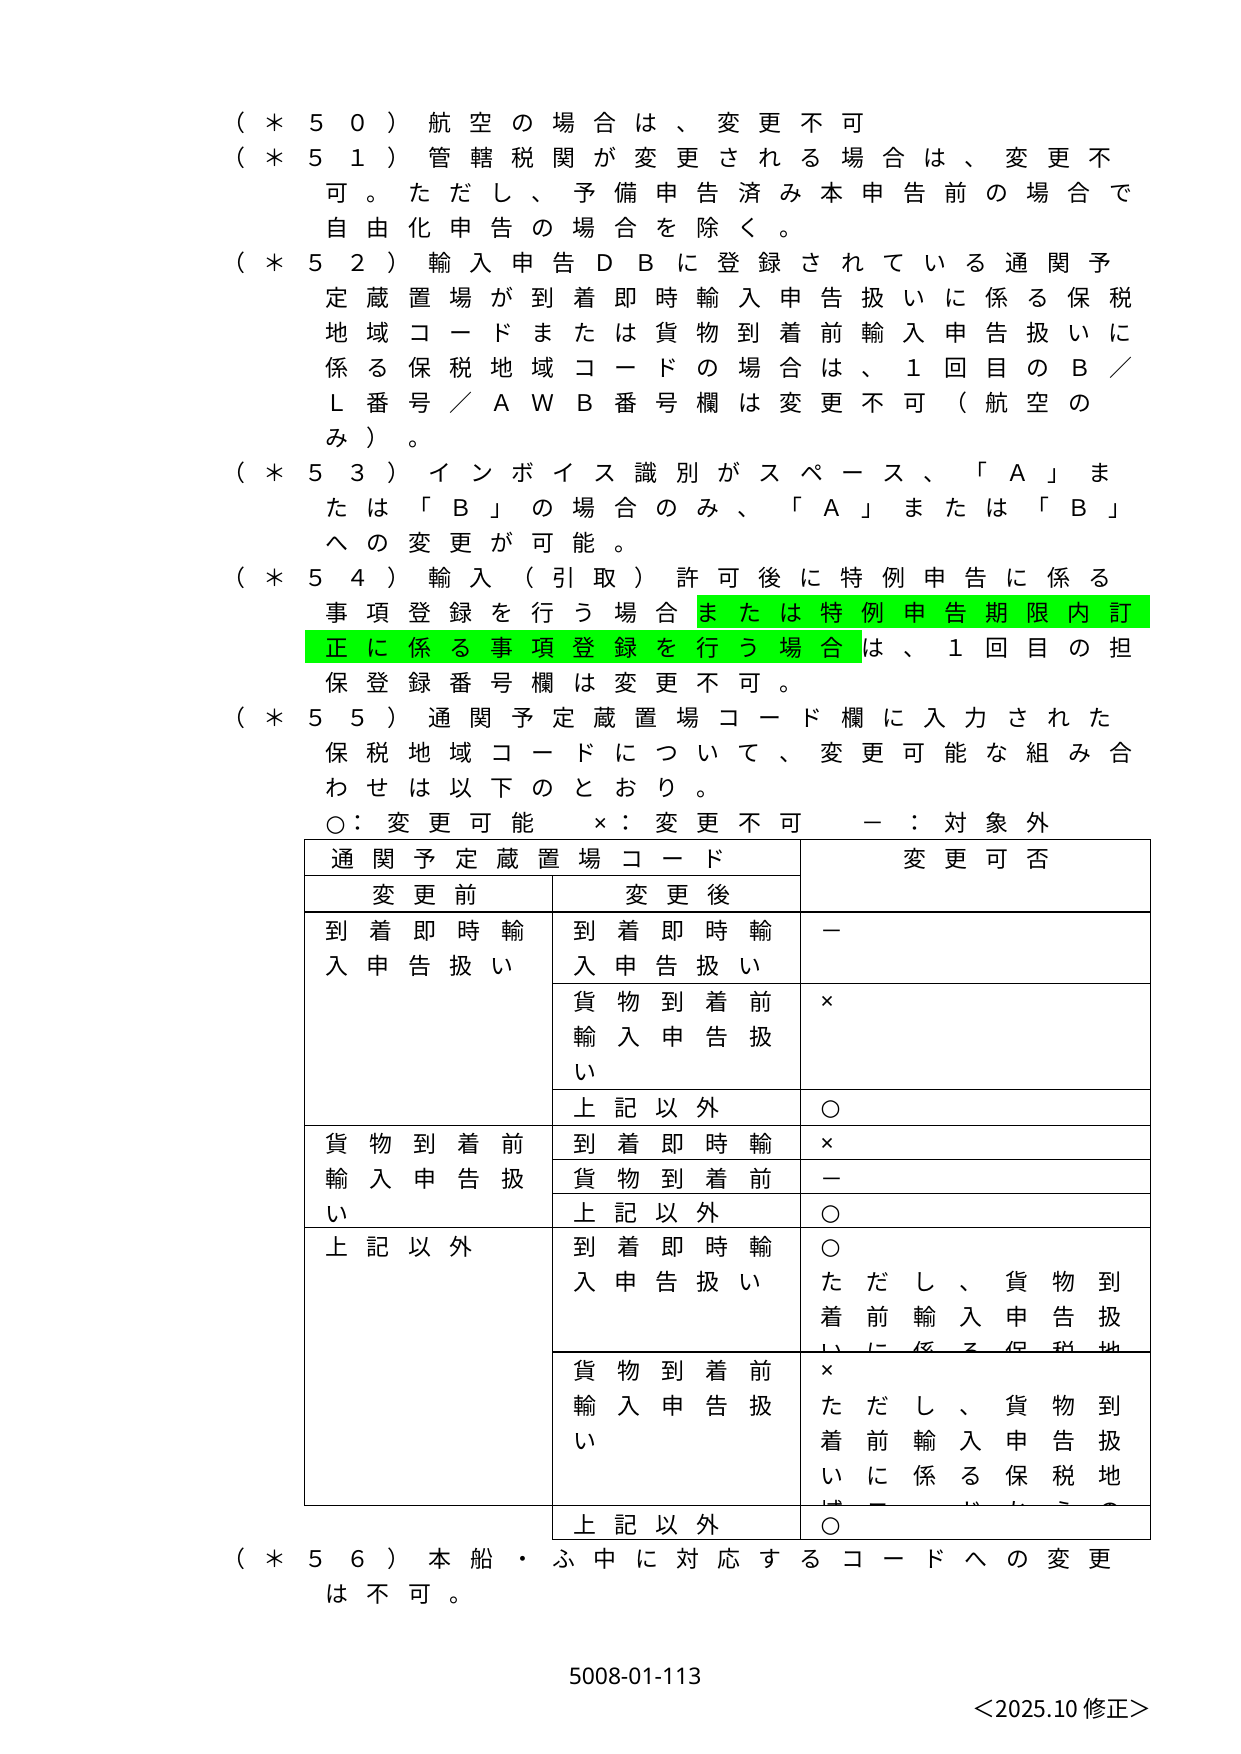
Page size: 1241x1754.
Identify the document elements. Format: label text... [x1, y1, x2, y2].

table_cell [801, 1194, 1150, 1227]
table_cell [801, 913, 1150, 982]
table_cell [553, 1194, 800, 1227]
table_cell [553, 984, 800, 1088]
text （＊５５）通関予定蔵置場コード欄に入力された保税地域コードについて、変更可能な組み合わせは以下のとおり。 [202, 699, 1150, 804]
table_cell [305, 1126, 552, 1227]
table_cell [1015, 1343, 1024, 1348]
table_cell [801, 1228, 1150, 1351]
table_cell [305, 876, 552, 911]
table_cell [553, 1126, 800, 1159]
text （＊５４）輸入（引取）許可後に特例申告に係る事項登録を行う場合または特例申告期限内訂正に係る事項登録を行う場合は、１回目の担保登録番号欄は変更不可。 [202, 559, 1150, 699]
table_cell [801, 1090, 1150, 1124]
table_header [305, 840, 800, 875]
text （＊５０）航空の場合は、変更不可 [202, 104, 1150, 139]
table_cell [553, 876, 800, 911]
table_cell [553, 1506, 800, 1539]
text （＊５３）インボイス識別がスペース、「Ａ」または「Ｂ」の場合のみ、「Ａ」または「Ｂ」への変更が可能。 [202, 454, 1150, 559]
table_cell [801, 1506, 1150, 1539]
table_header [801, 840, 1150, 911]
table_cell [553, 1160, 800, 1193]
text （＊５１）管轄税関が変更される場合は、変更不可。ただし、予備申告済み本申告前の場合で自由化申告の場合を除く。 [202, 139, 1150, 244]
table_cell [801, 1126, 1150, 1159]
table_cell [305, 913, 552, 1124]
text （＊５６）本船・ふ中に対応するコードへの変更は不可。 [202, 1540, 1150, 1610]
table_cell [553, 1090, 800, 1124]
text （＊５２）輸入申告ＤＢに登録されている通関予定蔵置場が到着即時輸入申告扱いに係る保税地域コードまたは貨物到着前輸入申告扱いに係る保税地域コードの場合は、１回目のＢ／Ｌ番号／ＡＷＢ番号欄は変更不可（航空のみ）。 [202, 244, 1150, 454]
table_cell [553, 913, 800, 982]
text ○：変更可能 ×：変更不可 －：対象外 [119, 804, 1150, 839]
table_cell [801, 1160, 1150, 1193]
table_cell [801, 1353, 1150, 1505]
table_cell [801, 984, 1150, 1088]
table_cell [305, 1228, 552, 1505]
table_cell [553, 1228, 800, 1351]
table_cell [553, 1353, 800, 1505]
